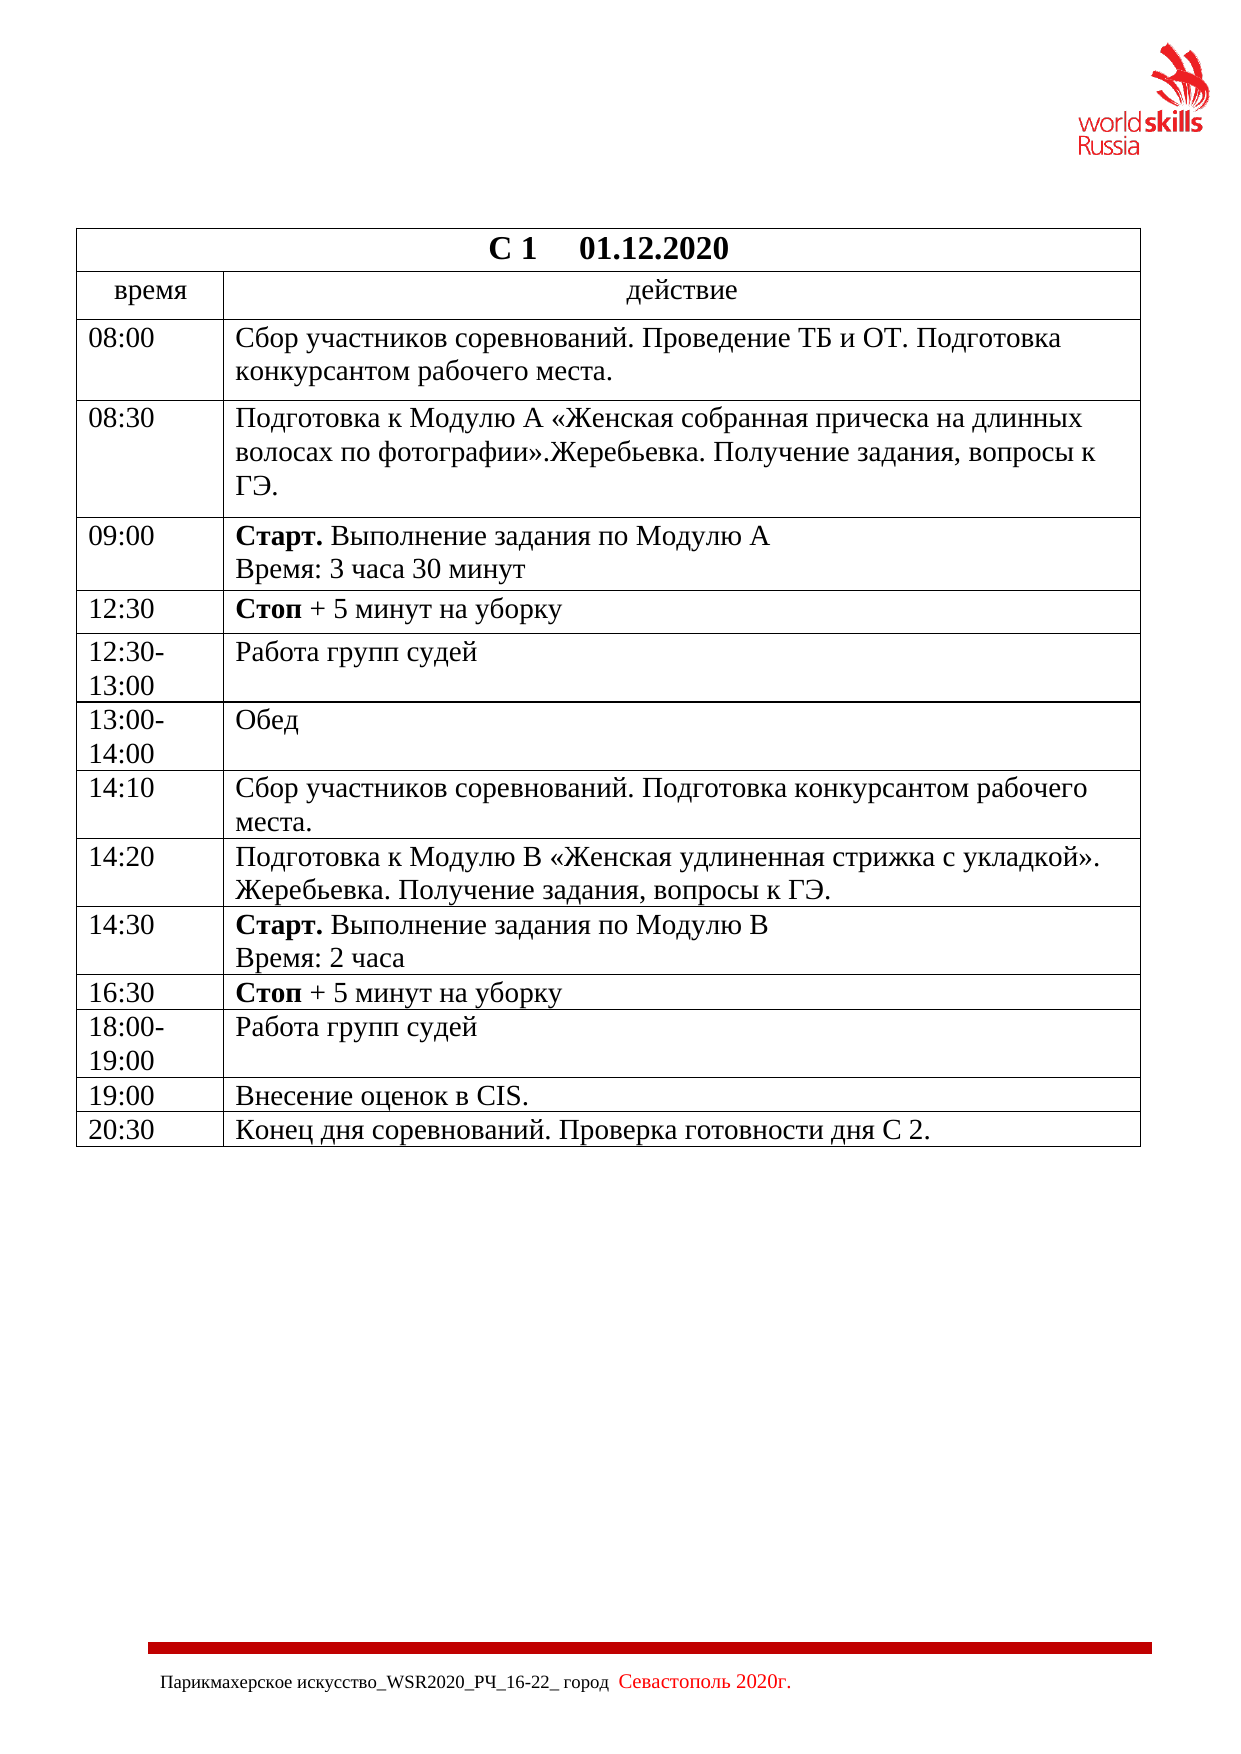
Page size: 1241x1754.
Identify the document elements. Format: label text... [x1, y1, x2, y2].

table_cell Сбор участников соревнований. Подготовка конкурсантом рабочего места. [224, 771, 1140, 838]
picture [1078, 42, 1235, 155]
table_cell действие [224, 272, 1140, 319]
table_cell Стоп + 5 минут на уборку [224, 591, 1140, 633]
table_cell 08:30 [77, 401, 223, 517]
table_header C 1 01.12.2020 [77, 229, 1140, 271]
table_cell 12:30-13:00 [77, 634, 223, 701]
table_cell Стоп + 5 минут на уборку [224, 975, 1140, 1008]
table_cell время [77, 272, 223, 319]
table_cell Старт. Выполнение задания по Модулю А Время: 3 часа 30 минут [224, 518, 1140, 590]
table_cell 20:30 [77, 1112, 223, 1146]
table_cell 14:10 [77, 771, 223, 838]
table_cell 14:30 [77, 907, 223, 974]
table_cell 09:00 [77, 518, 223, 590]
table_cell Внесение оценок в CIS. [224, 1078, 1140, 1111]
table_cell Подготовка к Модулю А «Женская собранная прическа на длинных волосах по фотографии».Жеребьевка. Получение задания, вопросы к ГЭ. [224, 401, 1140, 517]
table_cell 19:00 [77, 1078, 223, 1111]
table_cell 18:00-19:00 [77, 1010, 223, 1077]
table_cell 14:20 [77, 839, 223, 906]
table_cell Работа групп судей [224, 634, 1140, 701]
table_cell Конец дня соревнований. Проверка готовности дня С 2. [224, 1112, 1140, 1146]
table_cell 16:30 [77, 975, 223, 1008]
table_cell 08:00 [77, 320, 223, 399]
table_cell Обед [224, 703, 1140, 769]
table_cell Работа групп судей [224, 1010, 1140, 1077]
table_cell Сбор участников соревнований. Проведение ТБ и ОТ. Подготовка конкурсантом рабочего места. [224, 320, 1140, 399]
table_cell Старт. Выполнение задания по Модулю В Время: 2 часа [224, 907, 1140, 974]
table_cell Подготовка к Модулю В «Женская удлиненная стрижка с укладкой». Жеребьевка. Получение задания, вопросы к ГЭ. [224, 839, 1140, 906]
table_cell 12:30 [77, 591, 223, 633]
table_cell 13:00-14:00 [77, 703, 223, 769]
